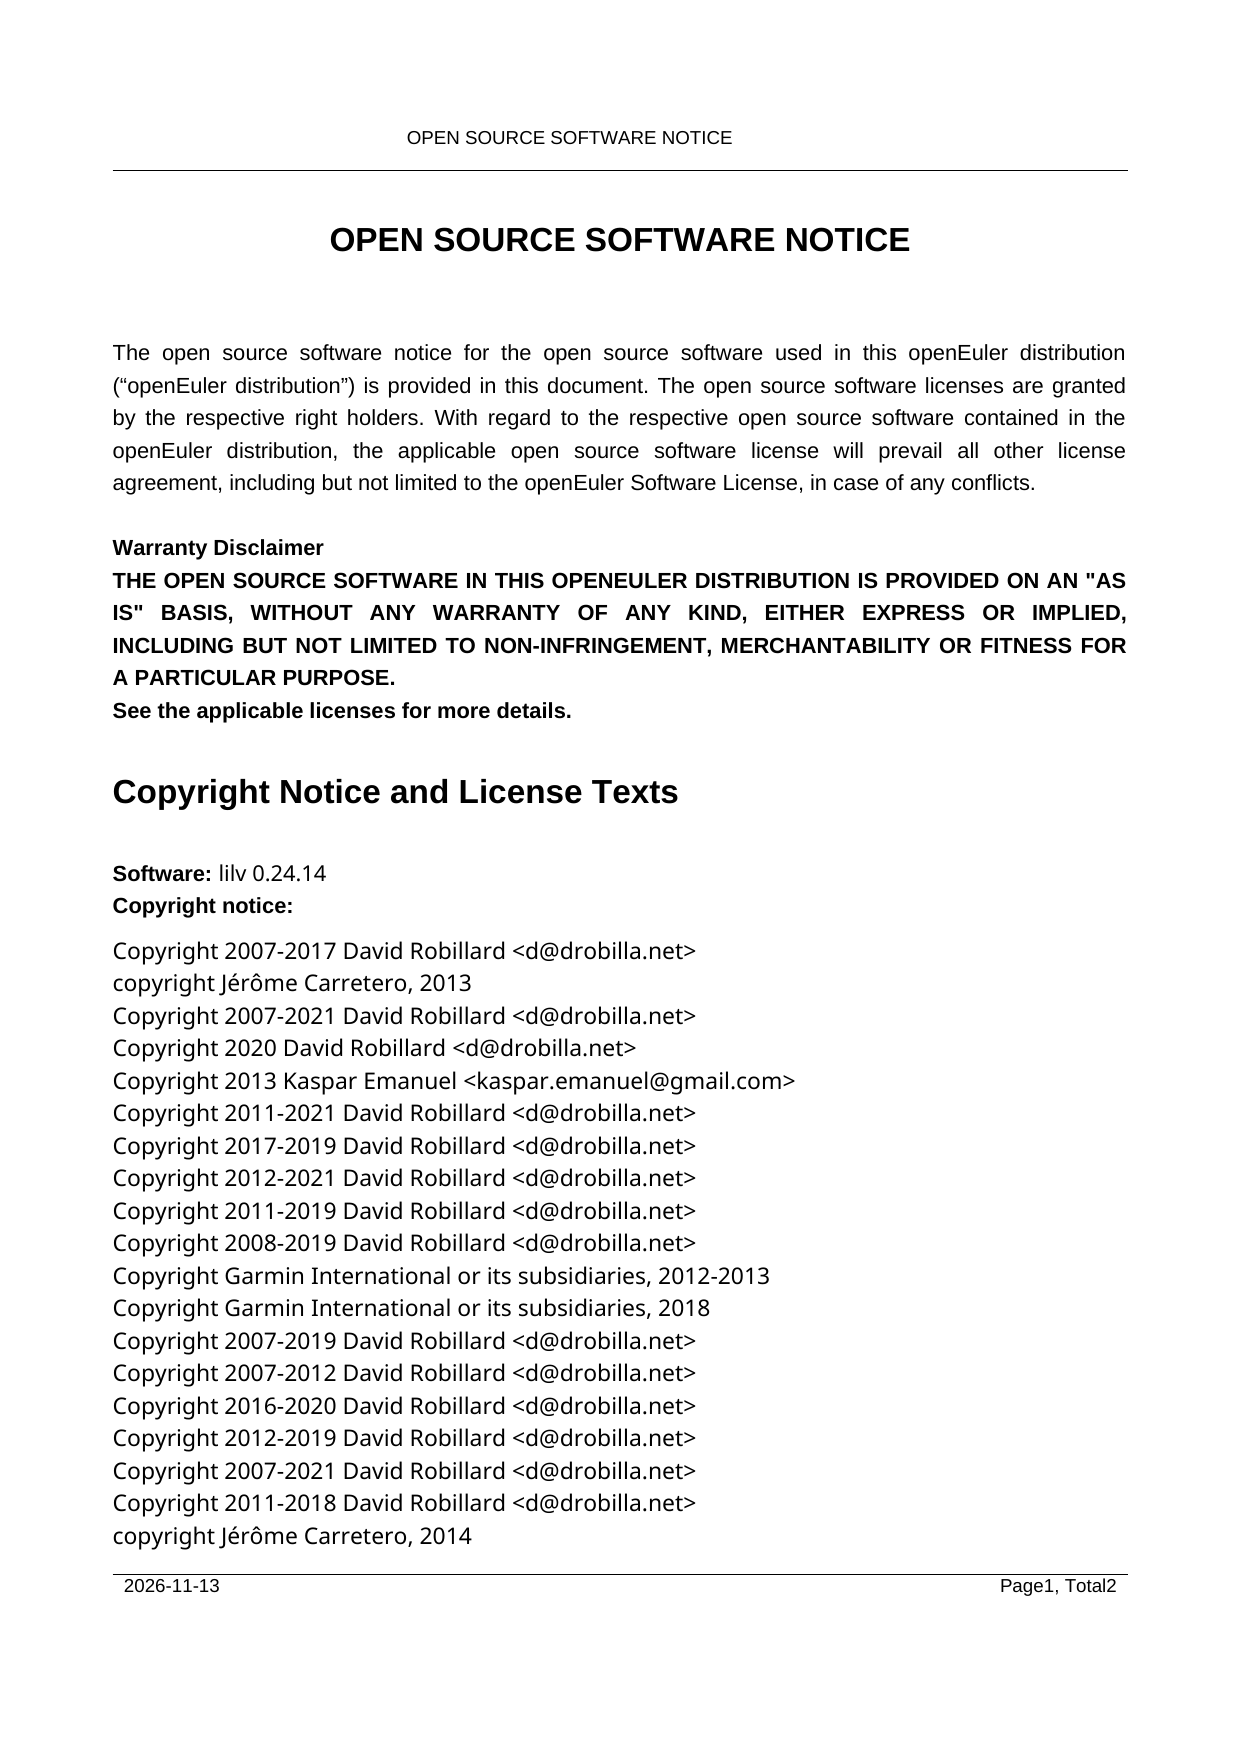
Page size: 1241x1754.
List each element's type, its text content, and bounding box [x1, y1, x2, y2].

text Warranty Disclaimer [112, 531, 1128, 564]
text Copyright notice: [112, 889, 1128, 921]
title Software: lilv 0.24.14 [112, 856, 1128, 889]
text The open source software notice for the open source software used in this openEuler distribution (“openEuler distribution”) is provided in this document. The open source software licenses are granted by the respective right holders. With regard to the respective open source software contained in the openEuler distribution, the applicable open source software license will prevail all other license agreement, including but not limited to the openEuler Software License, in case of any conflicts. [112, 336, 1128, 499]
text OPEN SOURCE SOFTWARE NOTICE [112, 206, 1128, 271]
text THE OPEN SOURCE SOFTWARE IN THIS OPENEULER DISTRIBUTION IS PROVIDED ON AN "AS IS" BASIS, WITHOUT ANY WARRANTY OF ANY KIND, EITHER EXPRESS OR IMPLIED, INCLUDING BUT NOT LIMITED TO NON-INFRINGEMENT, MERCHANTABILITY OR FITNESS FOR A PARTICULAR PURPOSE. See the applicable licenses for more details. [112, 564, 1128, 726]
text Copyright Notice and License Texts [112, 759, 1128, 824]
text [112, 934, 1128, 1551]
